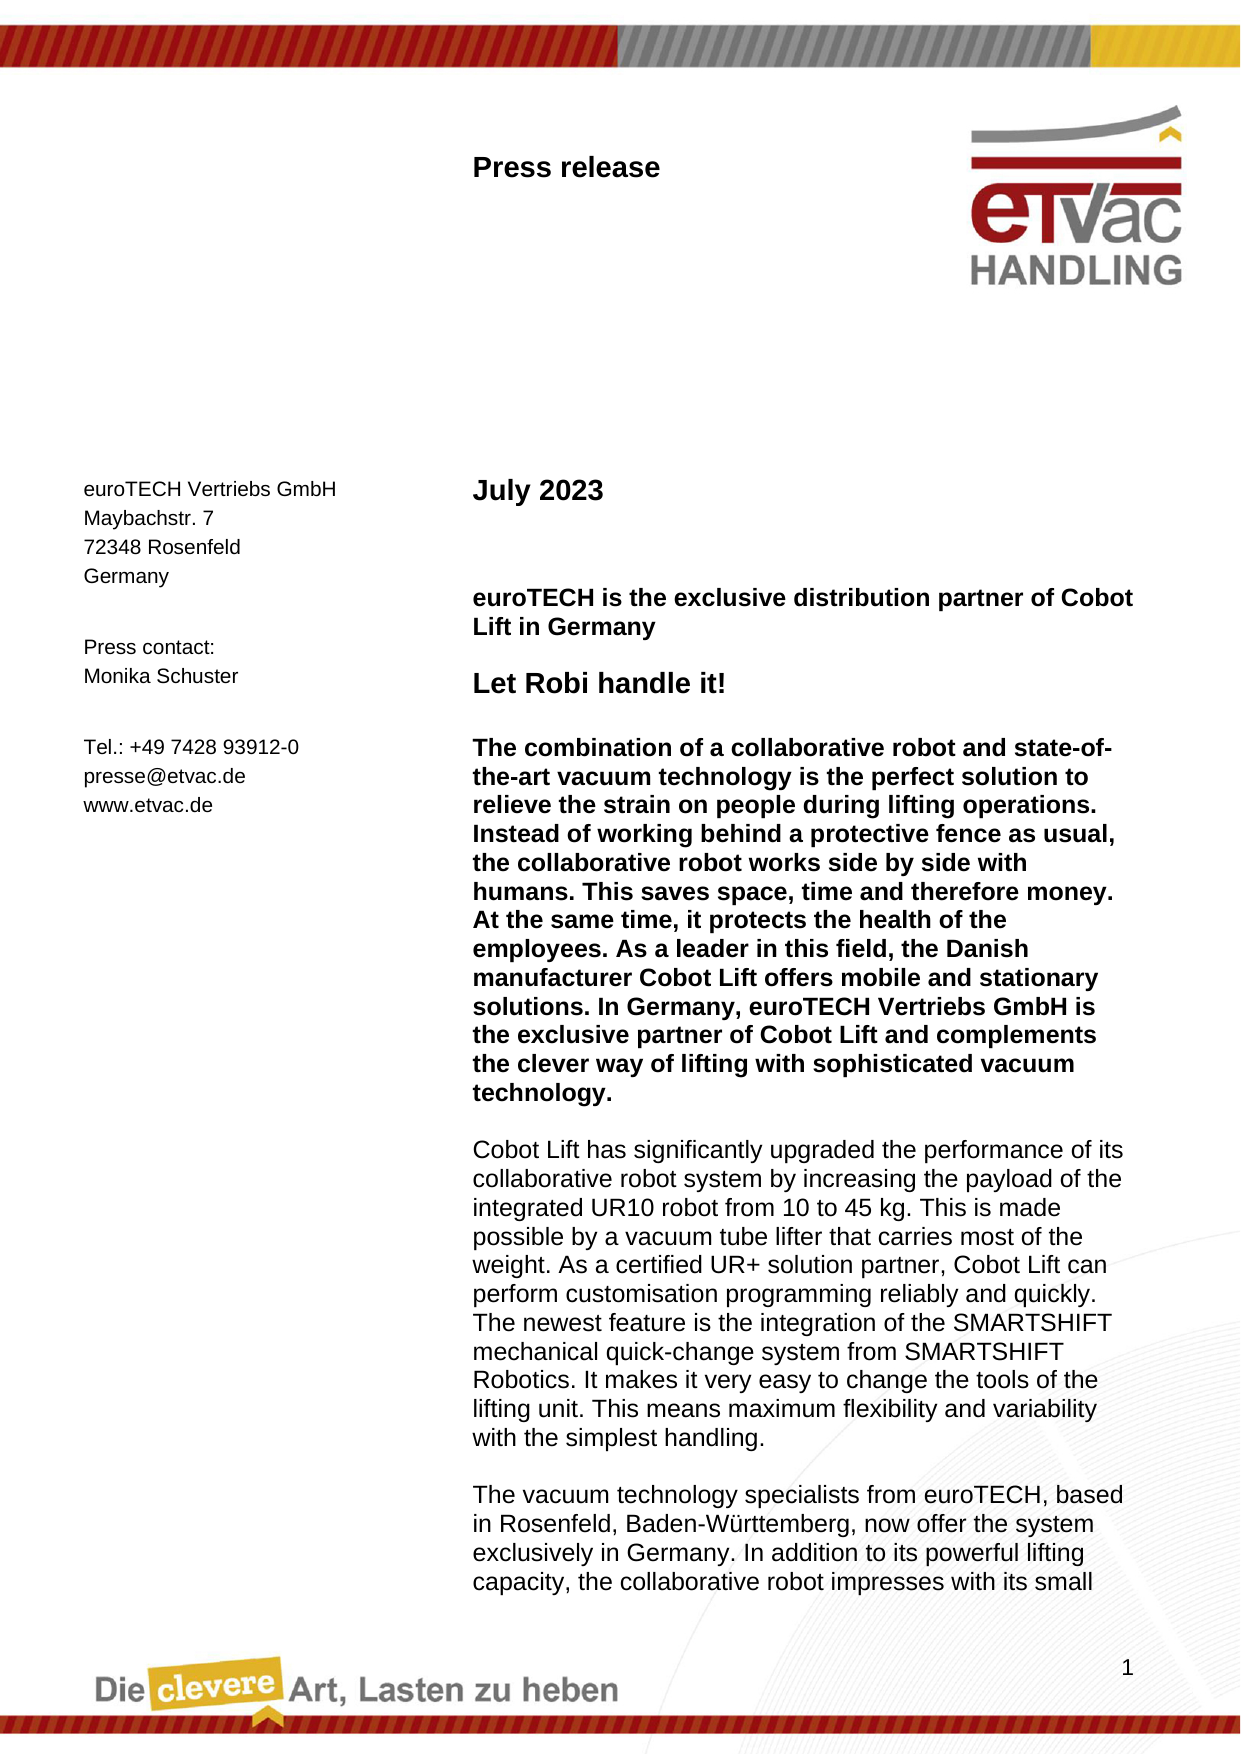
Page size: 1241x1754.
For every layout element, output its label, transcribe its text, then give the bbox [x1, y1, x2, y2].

text The combination of a collaborative robot and state-of-the-art vacuum technology is the perfect solution to relieve the strain on people during lifting operations. Instead of working behind a protective fence as usual, the collaborative robot works side by side with humans. This saves space, time and therefore money. At the same time, it protects the health of the employees. As a leader in this field, the Danish manufacturer Cobot Lift offers mobile and stationary solutions. In Germany, euroTECH Vertriebs GmbH is the exclusive partner of Cobot Lift and complements the clever way of lifting with sophisticated vacuum technology. [472, 733, 1134, 1106]
text euroTECH is the exclusive distribution partner of Cobot Lift in Germany [472, 583, 1134, 640]
text Let Robi handle it! [472, 666, 1134, 699]
picture [0, 0, 1241, 1754]
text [472, 1480, 1134, 1595]
text Cobot Lift has significantly upgraded the performance of its collaborative robot system by increasing the payload of the integrated UR10 robot from 10 to 45 kg. This is made possible by a vacuum tube lifter that carries most of the weight. As a certified UR+ solution partner, Cobot Lift can perform customisation programming reliably and quickly. The newest feature is the integration of the SMARTSHIFT mechanical quick-change system from SMARTSHIFT Robotics. It makes it very easy to change the tools of the lifting unit. This means maximum flexibility and variability with the simplest handling. [472, 1135, 1134, 1451]
text July 2023 [472, 472, 1134, 506]
